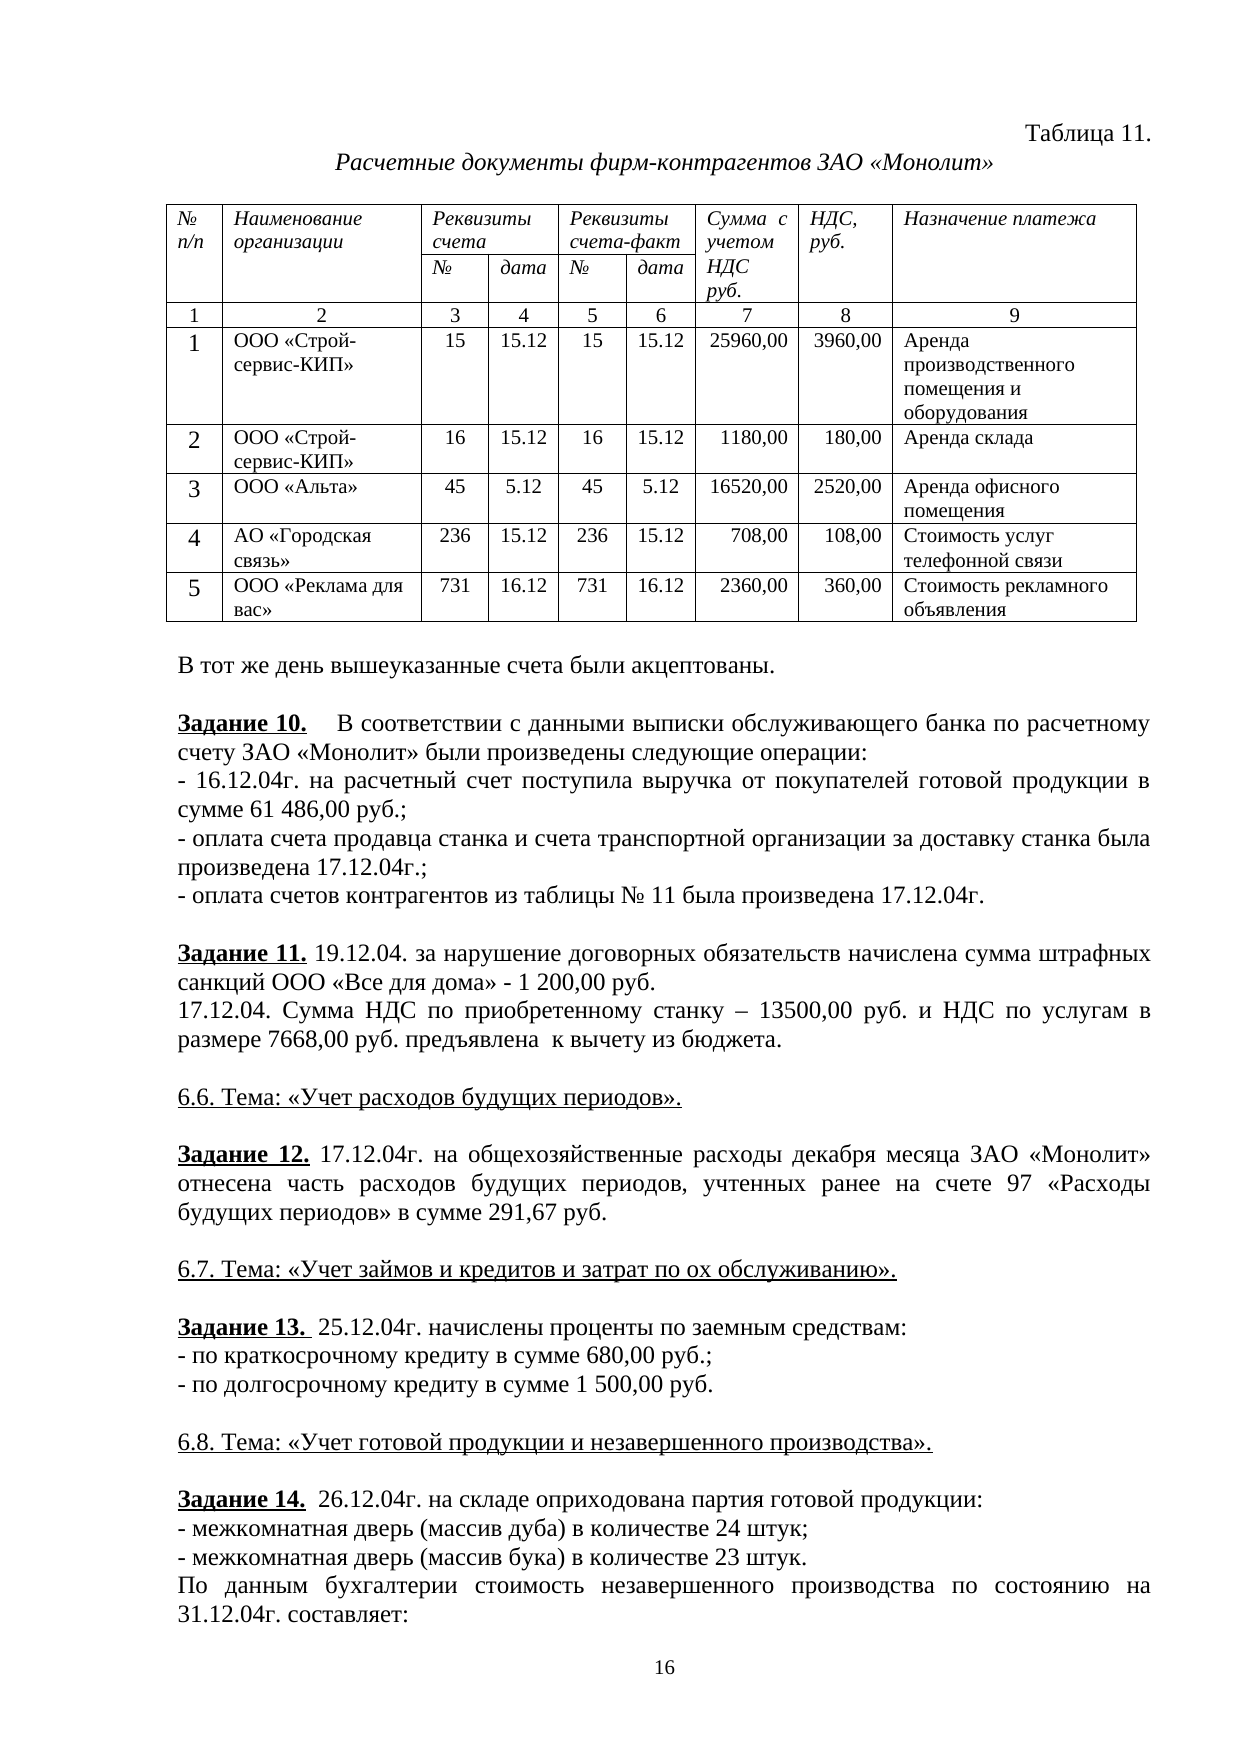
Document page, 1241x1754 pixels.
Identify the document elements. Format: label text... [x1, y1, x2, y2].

table_cell № [559, 255, 626, 302]
text Задание 14. 26.12.04г. на складе оприходована партия готовой продукции: [177, 1484, 1152, 1513]
text Задание 11. 19.12.04. за нарушение договорных обязательств начислена сумма штрафных санкций ООО «Все для дома» - 1 200,00 руб. [177, 938, 1152, 996]
table_cell 3 [167, 474, 222, 522]
table_cell дата [489, 255, 558, 302]
text 6.7. Тема: «Учет займов и кредитов и затрат по ох обслуживанию». [177, 1254, 1152, 1283]
table_cell 25960,00 [696, 328, 798, 424]
table_cell № [422, 255, 488, 302]
table_cell 5 [167, 573, 222, 621]
text - межкомнатная дверь (массив бука) в количестве 23 штук. [177, 1542, 1152, 1571]
table_cell 45 [559, 474, 626, 522]
table_cell 3960,00 [799, 328, 892, 424]
table_cell 4 [167, 524, 222, 572]
text Задание 10. В соответствии с данными выписки обслуживающего банка по расчетному счету ЗАО «Монолит» были произведены следующие операции: [177, 708, 1152, 766]
table_cell АО «Городская связь» [223, 524, 421, 572]
table_cell 5.12 [489, 474, 558, 522]
table_cell 2360,00 [696, 573, 798, 621]
table_cell 9 [893, 303, 1136, 327]
table_cell Аренда производственного помещения и оборудования [893, 328, 1136, 424]
table_cell дата [627, 255, 695, 302]
text - по краткосрочному кредиту в сумме 680,00 руб.; [177, 1341, 1152, 1369]
table_cell 45 [422, 474, 488, 522]
table_cell 16.12 [627, 573, 695, 621]
table_cell 15.12 [489, 425, 558, 473]
text - оплата счетов контрагентов из таблицы № 11 была произведена 17.12.04г. [177, 881, 1152, 909]
table_cell 731 [422, 573, 488, 621]
table_cell ООО «Альта» [223, 474, 421, 522]
table_cell 8 [799, 303, 892, 327]
table_cell 16 [422, 425, 488, 473]
table_cell 2520,00 [799, 474, 892, 522]
table_cell Стоимость рекламного объявления [893, 573, 1136, 621]
text 17.12.04. Сумма НДС по приобретенному станку – 13500,00 руб. и НДС по услугам в размере 7668,00 руб. предъявлена к вычету из бюджета. [177, 996, 1152, 1053]
table_cell 236 [559, 524, 626, 572]
table_cell 731 [559, 573, 626, 621]
table_cell 108,00 [799, 524, 892, 572]
text - по долгосрочному кредиту в сумме 1 500,00 руб. [177, 1369, 1152, 1398]
table_cell 4 [489, 303, 558, 327]
table_cell 180,00 [799, 425, 892, 473]
text 6.8. Тема: «Учет готовой продукции и незавершенного производства». [177, 1427, 1152, 1456]
table_cell 16 [559, 425, 626, 473]
table_cell 1 [167, 328, 222, 424]
text - межкомнатная дверь (массив дуба) в количестве 24 штук; [177, 1513, 1152, 1542]
table_cell 15 [559, 328, 626, 424]
table_cell 6 [627, 303, 695, 327]
table_header НДС, руб. [799, 205, 892, 302]
table_cell 16520,00 [696, 474, 798, 522]
table_cell 15.12 [489, 328, 558, 424]
text Расчетные документы фирм-контрагентов ЗАО «Монолит» [177, 147, 1152, 176]
table_cell 15.12 [627, 425, 695, 473]
text - оплата счета продавца станка и счета транспортной организации за доставку станка была произведена 17.12.04г.; [177, 823, 1152, 881]
text Задание 13. 25.12.04г. начислены проценты по заемным средствам: [177, 1312, 1152, 1341]
table_cell 15.12 [627, 524, 695, 572]
text По данным бухгалтерии стоимость незавершенного производства по состоянию на 31.12.04г. составляет: [177, 1571, 1152, 1628]
text Задание 12. 17.12.04г. на общехозяйственные расходы декабря месяца ЗАО «Монолит» отнесена часть расходов будущих периодов, учтенных ранее на счете 97 «Расходы будущих периодов» в сумме 291,67 руб. [177, 1139, 1152, 1226]
table_cell ООО «Строй-сервис-КИП» [223, 328, 421, 424]
table_header № п/п [167, 205, 222, 302]
table_cell ООО «Строй-сервис-КИП» [223, 425, 421, 473]
table_cell 5 [559, 303, 626, 327]
table_cell 1180,00 [696, 425, 798, 473]
table_cell Аренда офисного помещения [893, 474, 1136, 522]
text Таблица 11. [177, 118, 1152, 147]
table_header Реквизиты счета [422, 205, 558, 253]
table_cell 360,00 [799, 573, 892, 621]
table_header Наименование организации [223, 205, 421, 302]
text - 16.12.04г. на расчетный счет поступила выручка от покупателей готовой продукции в сумме 61 486,00 руб.; [177, 766, 1152, 823]
table_header Реквизиты счета-факт [559, 205, 695, 253]
table_cell 2 [223, 303, 421, 327]
table_header Назначение платежа [893, 205, 1136, 302]
table_cell 16.12 [489, 573, 558, 621]
table_cell 7 [696, 303, 798, 327]
table_cell 15.12 [627, 328, 695, 424]
text В тот же день вышеуказанные счета были акцептованы. [177, 651, 1152, 679]
table_cell 15.12 [489, 524, 558, 572]
table_cell Стоимость услуг телефонной связи [893, 524, 1136, 572]
table_cell 236 [422, 524, 488, 572]
table_cell Аренда склада [893, 425, 1136, 473]
table_cell 15 [422, 328, 488, 424]
table_cell ООО «Реклама для вас» [223, 573, 421, 621]
table_cell 1 [167, 303, 222, 327]
text 6.6. Тема: «Учет расходов будущих периодов». [177, 1082, 1152, 1111]
table_header Сумма с учетом НДС руб. [696, 205, 798, 302]
table_cell 3 [422, 303, 488, 327]
table_cell 708,00 [696, 524, 798, 572]
table_cell 2 [167, 425, 222, 473]
table_cell 5.12 [627, 474, 695, 522]
